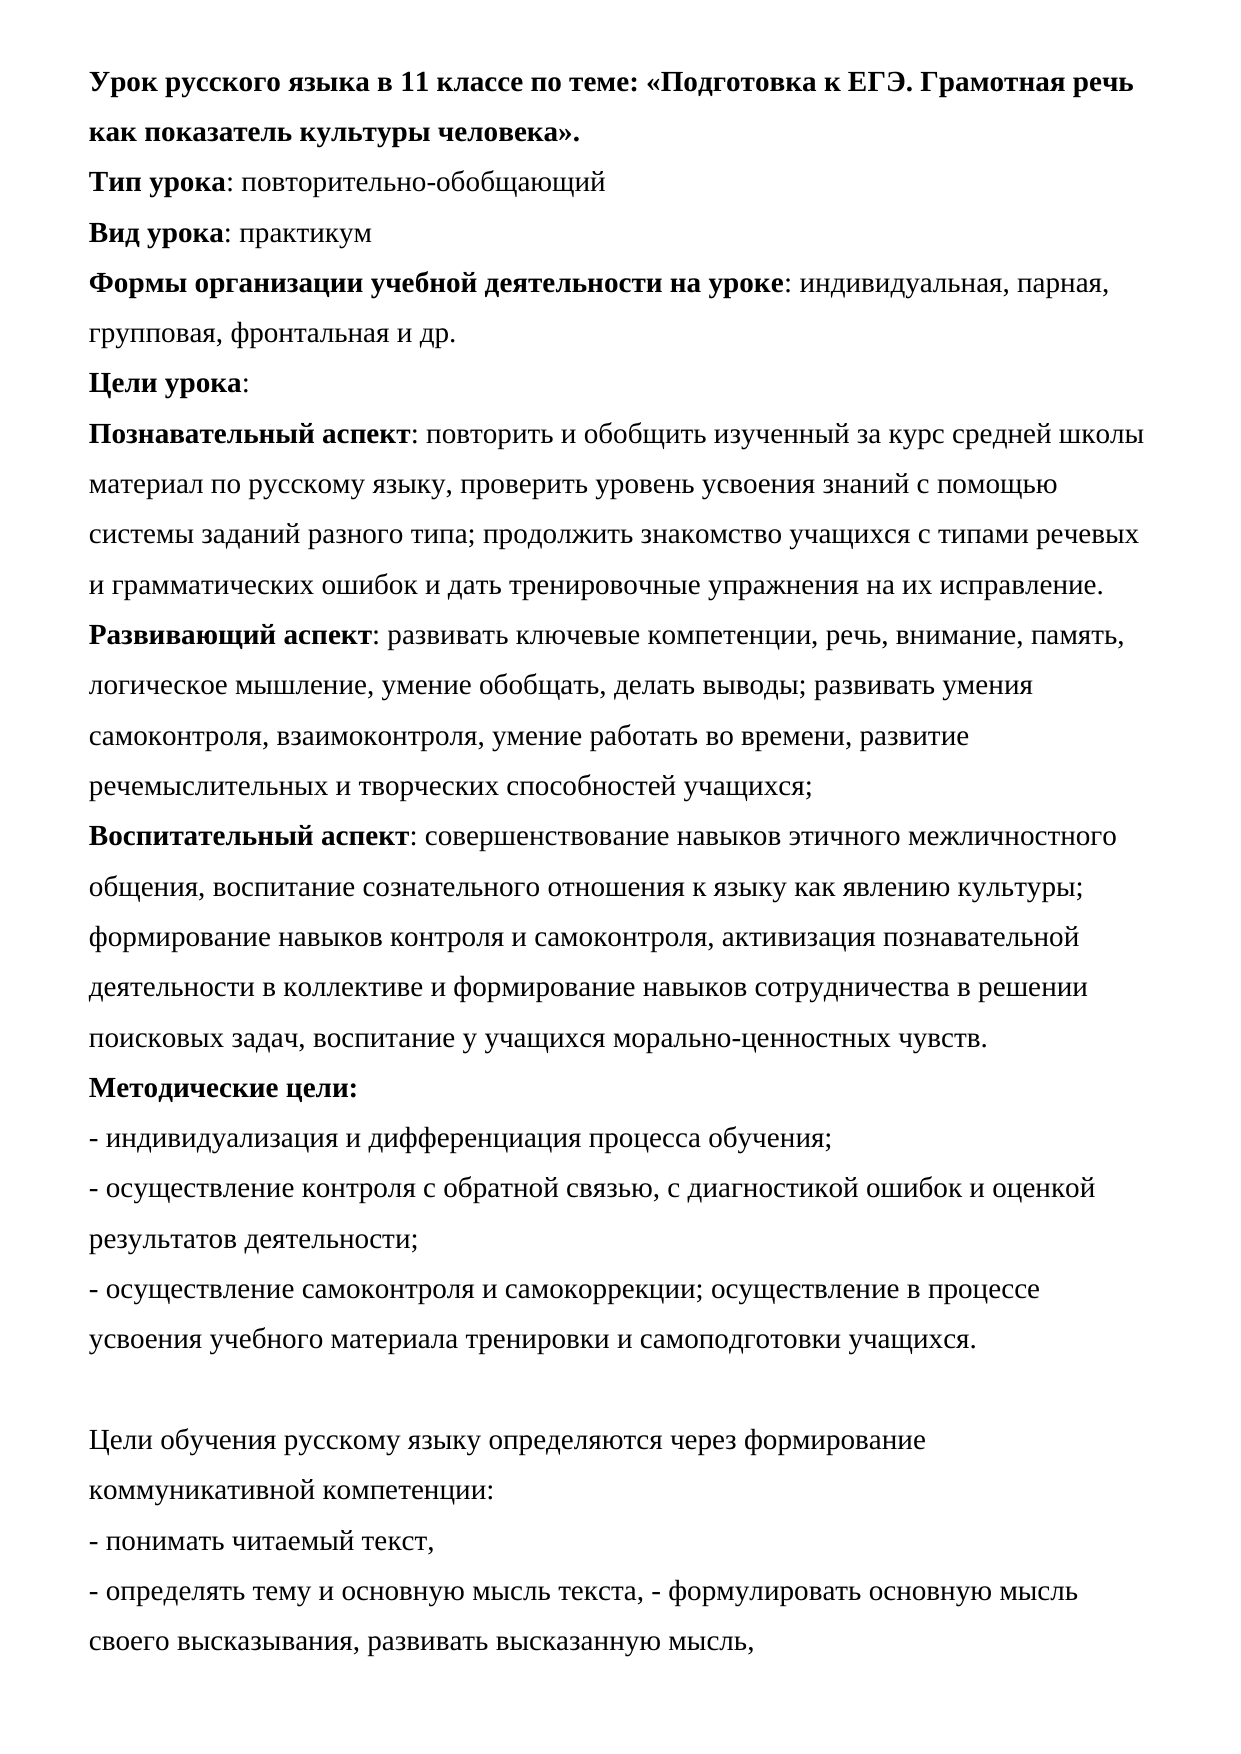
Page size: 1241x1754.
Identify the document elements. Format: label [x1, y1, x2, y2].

table_header [86, 61, 1148, 1660]
